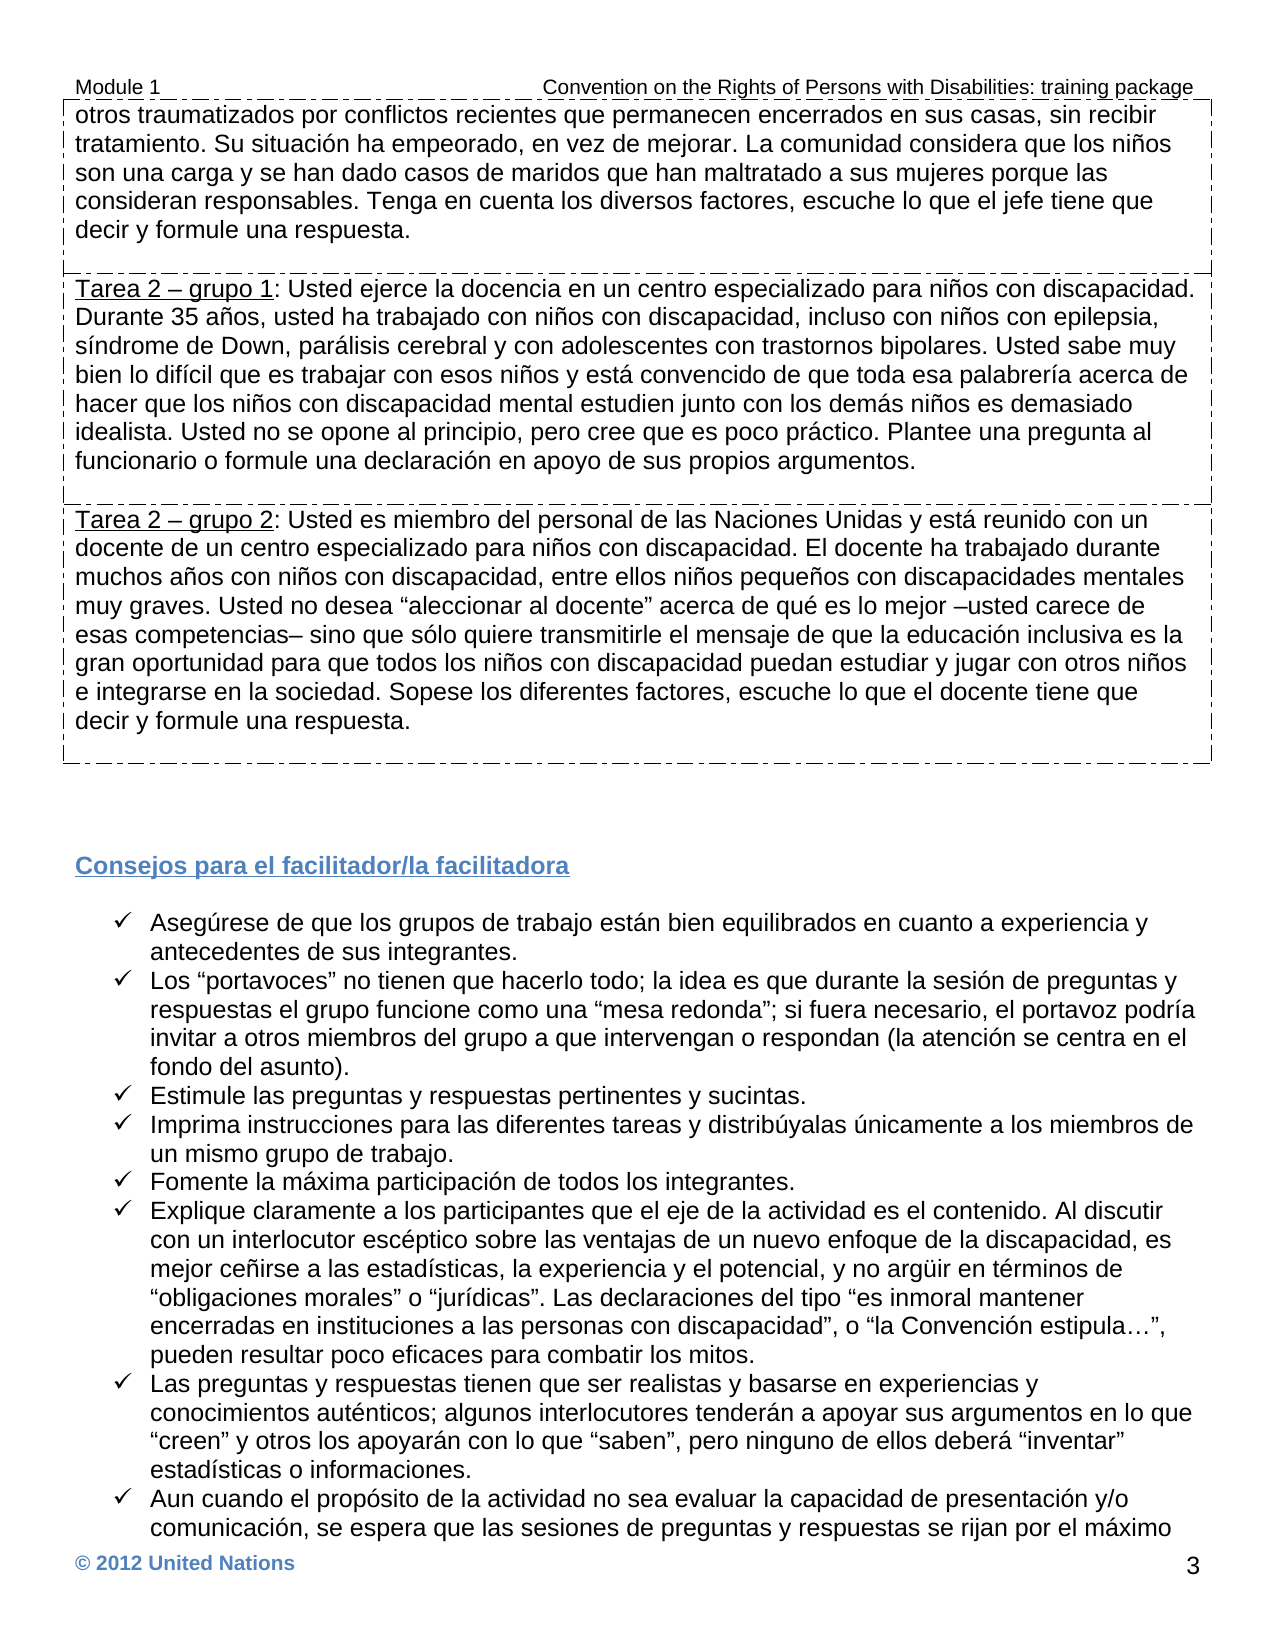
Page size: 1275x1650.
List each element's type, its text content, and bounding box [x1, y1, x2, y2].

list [112, 1484, 1200, 1541]
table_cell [64, 99, 1211, 272]
text Consejos para el facilitador/la facilitadora [75, 851, 1200, 879]
table_cell Tarea 2 – grupo 2: Usted es miembro del personal de las Naciones Unidas y está reunido con un docente de un centro especializado para niños con discapacidad. El docente ha trabajado durante muchos años con niños con discapacidad, entre ellos niños pequeños con discapacidades mentales muy graves. Usted no desea “aleccionar al docente” acerca de qué es lo mejor –usted carece de esas competencias– sino que sólo quiere transmitirle el mensaje de que la educación inclusiva es la gran oportunidad para que todos los niños con discapacidad puedan estudiar y jugar con otros niños e integrarse en la sociedad. Sopese los diferentes factores, escuche lo que el docente tiene que decir y formule una respuesta. [64, 504, 1211, 763]
list Los “portavoces” no tienen que hacerlo todo; la idea es que durante la sesión de preguntas y respuestas el grupo funcione como una “mesa redonda”; si fuera necesario, el portavoz podría invitar a otros miembros del grupo a que intervengan o respondan (la atención se centra en el fondo del asunto). [112, 966, 1200, 1081]
table_cell Tarea 2 – grupo 1: Usted ejerce la docencia en un centro especializado para niños con discapacidad. Durante 35 años, usted ha trabajado con niños con discapacidad, incluso con niños con epilepsia, síndrome de Down, parálisis cerebral y con adolescentes con trastornos bipolares. Usted sabe muy bien lo difícil que es trabajar con esos niños y está convencido de que toda esa palabrería acerca de hacer que los niños con discapacidad mental estudien junto con los demás niños es demasiado idealista. Usted no se opone al principio, pero cree que es poco práctico. Plantee una pregunta al funcionario o formule una declaración en apoyo de sus propios argumentos. [64, 273, 1211, 503]
list Estimule las preguntas y respuestas pertinentes y sucintas. [112, 1081, 1200, 1110]
list Explique claramente a los participantes que el eje de la actividad es el contenido. Al discutir con un interlocutor escéptico sobre las ventajas de un nuevo enfoque de la discapacidad, es mejor ceñirse a las estadísticas, la experiencia y el potencial, y no argüir en términos de “obligaciones morales” o “jurídicas”. Las declaraciones del tipo “es inmoral mantener encerradas en instituciones a las personas con discapacidad”, o “la Convención estipula…”, pueden resultar poco eficaces para combatir los mitos. [112, 1196, 1200, 1369]
list Las preguntas y respuestas tienen que ser realistas y basarse en experiencias y conocimientos auténticos; algunos interlocutores tenderán a apoyar sus argumentos en lo que “creen” y otros los apoyarán con lo que “saben”, pero ninguno de ellos deberá “inventar” estadísticas o informaciones. [112, 1369, 1200, 1484]
list Imprima instrucciones para las diferentes tareas y distribúyalas únicamente a los miembros de un mismo grupo de trabajo. [112, 1110, 1200, 1167]
list Fomente la máxima participación de todos los integrantes. [112, 1167, 1200, 1196]
list Asegúrese de que los grupos de trabajo están bien equilibrados en cuanto a experiencia y antecedentes de sus integrantes. [112, 908, 1200, 966]
